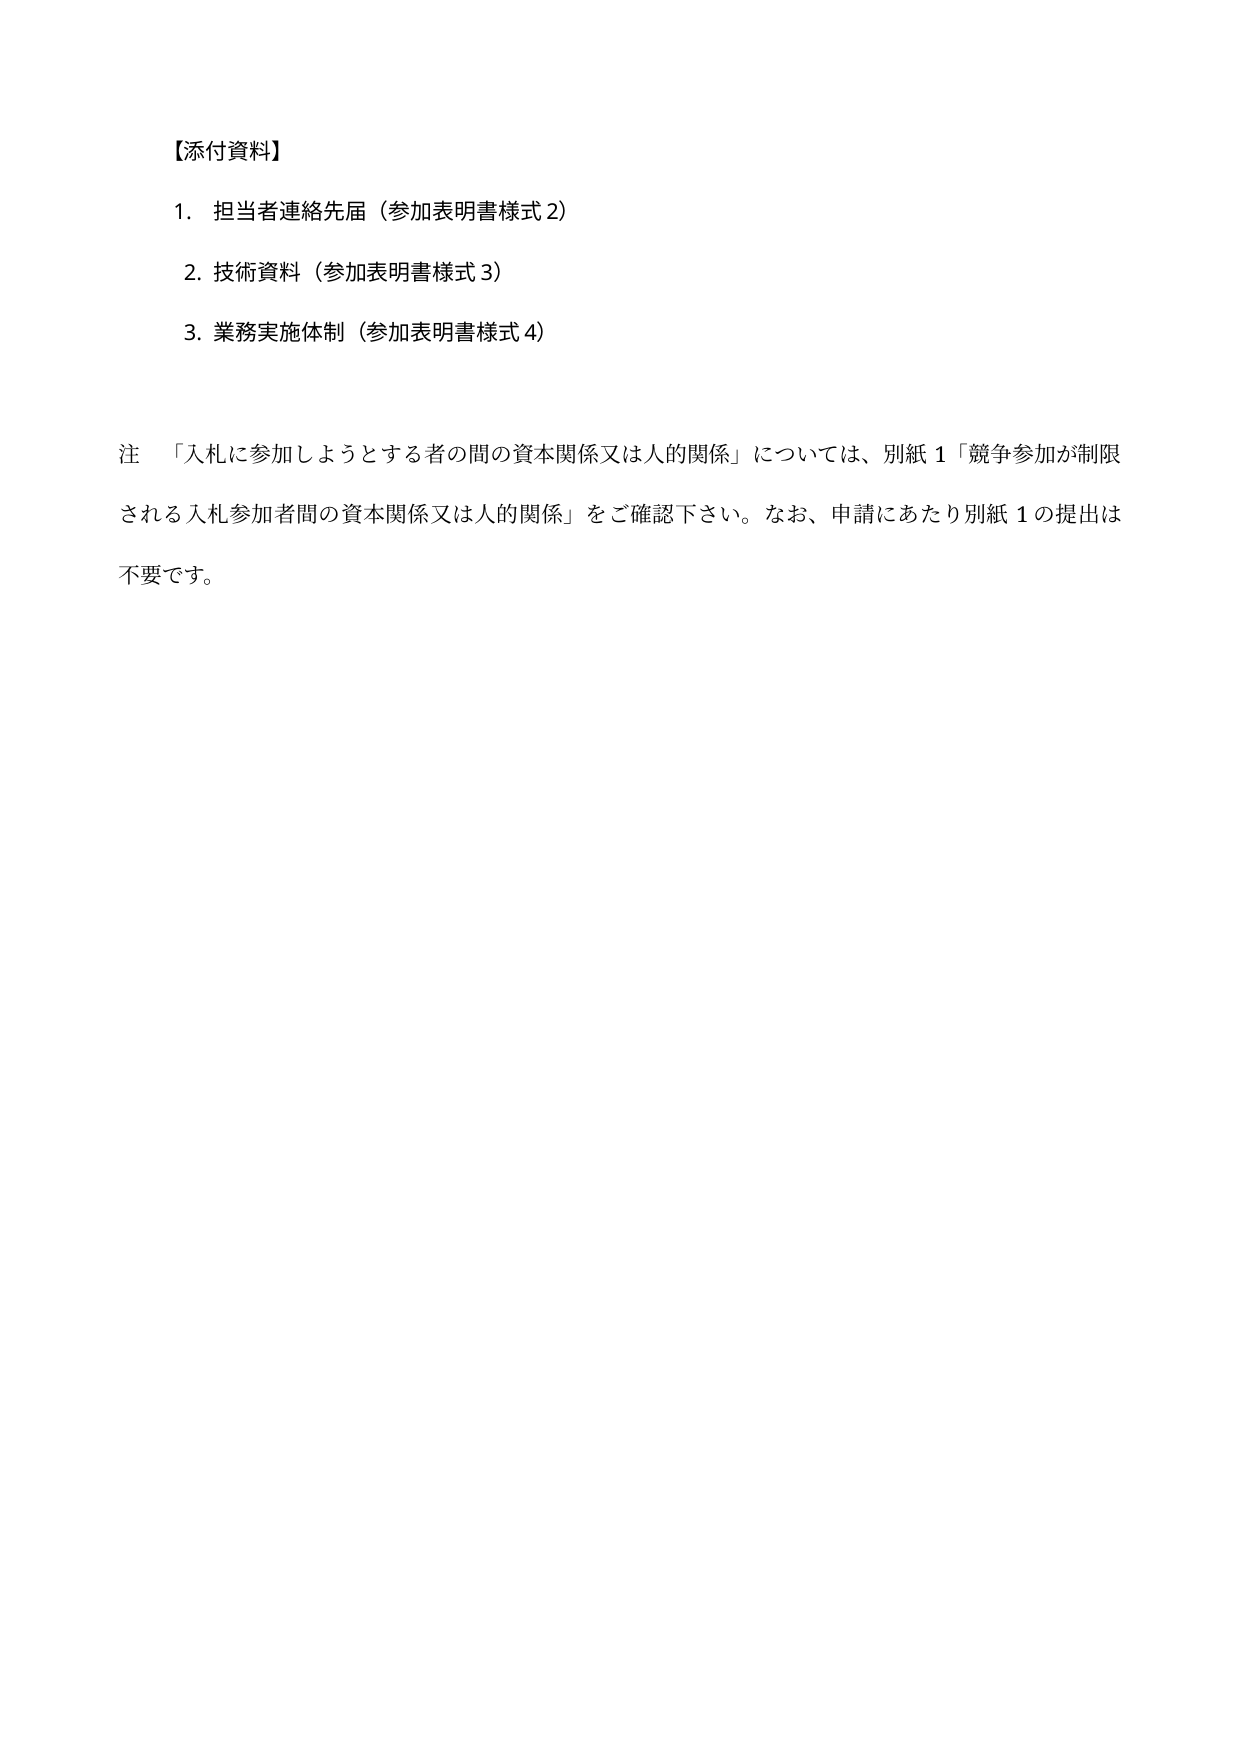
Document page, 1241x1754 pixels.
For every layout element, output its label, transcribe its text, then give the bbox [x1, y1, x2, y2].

text 注 「入札に参加しようとする者の間の資本関係又は人的関係」については、別紙1「競争参加が制限される入札参加者間の資本関係又は人的関係」をご確認下さい。なお、申請にあたり別紙1の提出は不要です。 [118, 422, 1122, 604]
text 3. 業務実施体制（参加表明書様式4） [184, 301, 1122, 362]
text 2. 技術資料（参加表明書様式3） [184, 240, 1122, 301]
text 【添付資料】 [162, 119, 1122, 180]
text 1. 担当者連絡先届（参加表明書様式2） [162, 180, 1122, 240]
